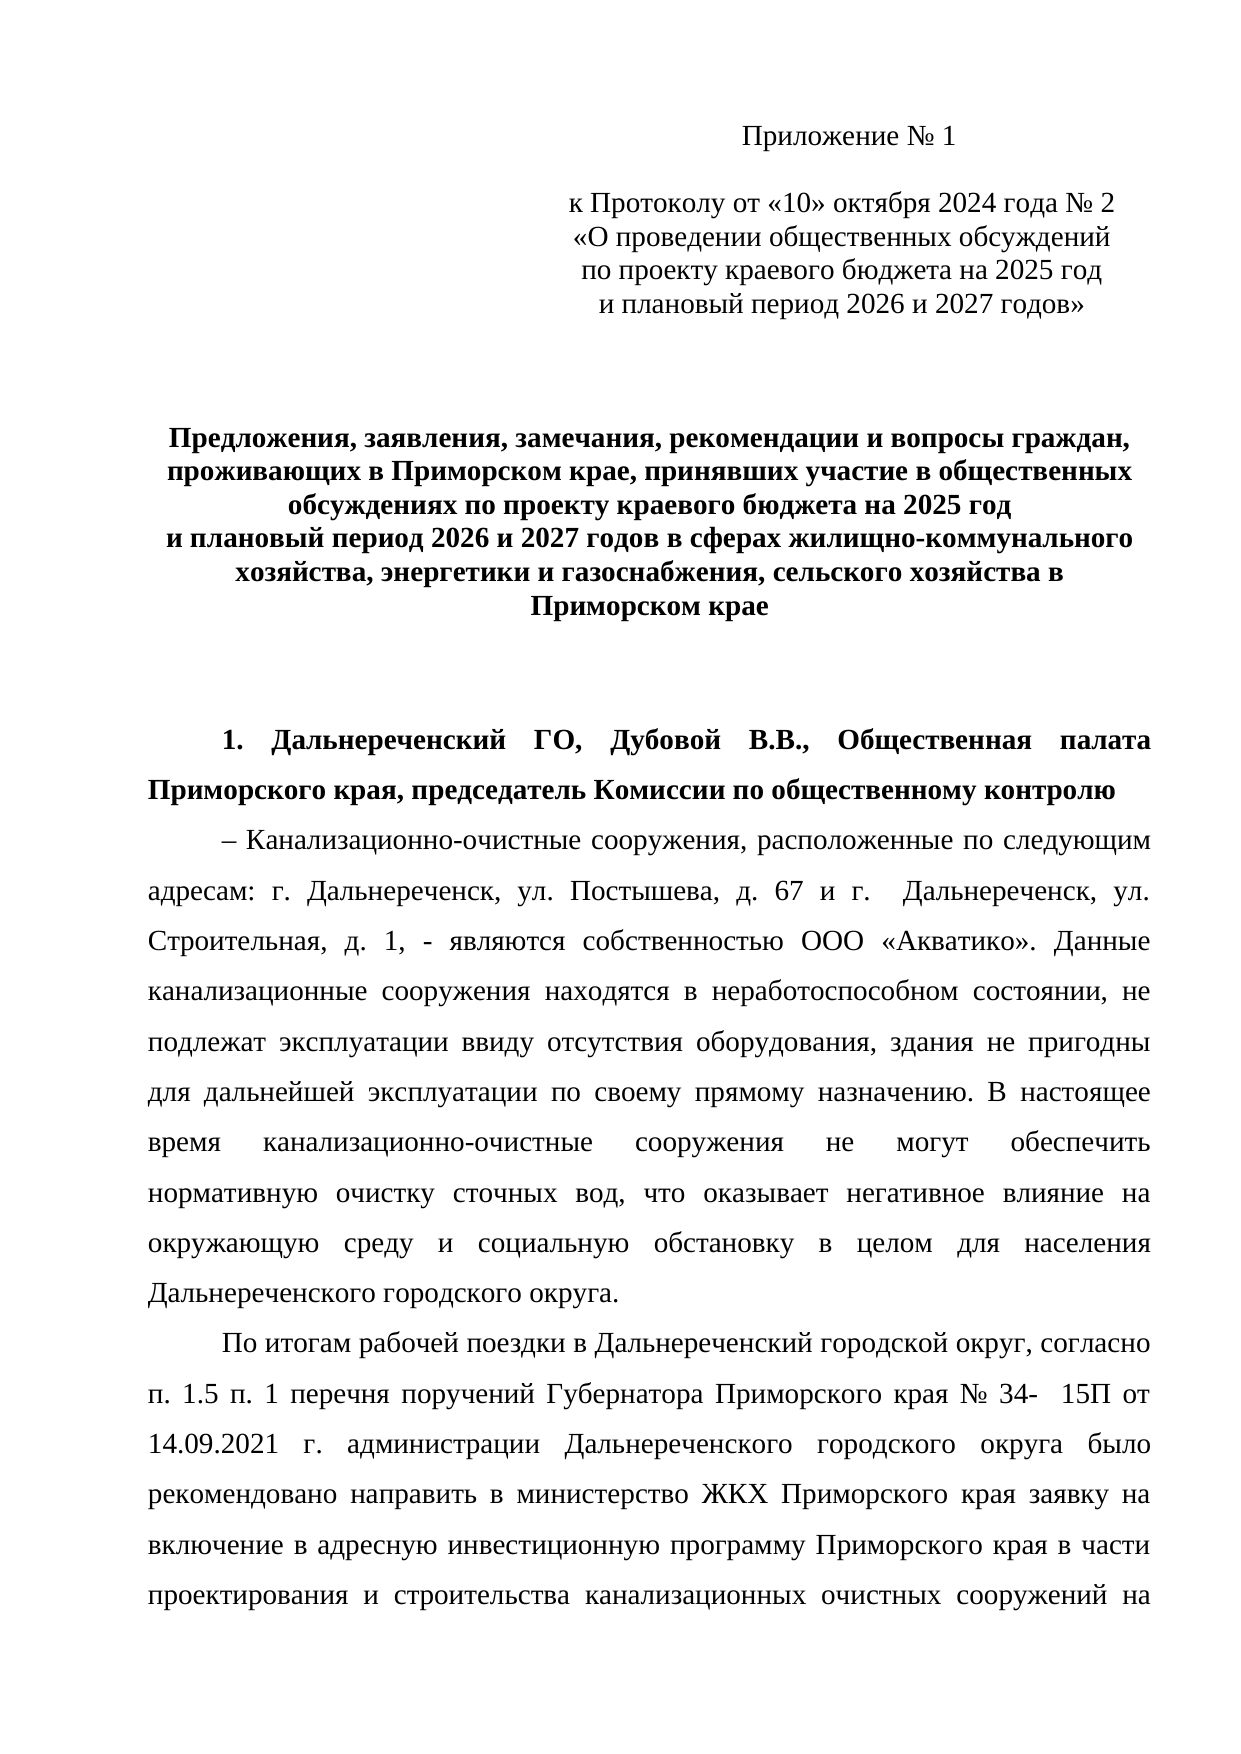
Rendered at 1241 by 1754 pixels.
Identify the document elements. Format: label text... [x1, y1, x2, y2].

text и плановый период 2026 и 2027 годов» [532, 286, 1152, 319]
text Приложение № 1 [546, 118, 1152, 152]
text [148, 1326, 1152, 1611]
text – Канализационно-очистные сооружения, расположенные по следующим адресам: г. Дальнереченск, ул. Постышева, д. 67 и г. Дальнереченск, ул. Строительная, д. 1, - являются собственностью ООО «Акватико». Данные канализационные сооружения находятся в неработоспособном состоянии, не подлежат эксплуатации ввиду отсутствия оборудования, здания не пригодны для дальнейшей эксплуатации по своему прямому назначению. В настоящее время канализационно-очистные сооружения не могут обеспечить нормативную очистку сточных вод, что оказывает негативное влияние на окружающую среду и социальную обстановку в целом для населения Дальнереченского городского округа. [148, 822, 1152, 1309]
text Предложения, заявления, замечания, рекомендации и вопросы граждан, проживающих в Приморском крае, принявших участие в общественных обсуждениях по проекту краевого бюджета на 2025 год [148, 420, 1152, 521]
text и плановый период 2026 и 2027 годов в сферах жилищно-коммунального хозяйства, энергетики и газоснабжения, сельского хозяйства в Приморском крае [148, 521, 1152, 621]
text 1. Дальнереченский ГО, Дубовой В.В., Общественная палата Приморского края, председатель Комиссии по общественному контролю [148, 722, 1152, 806]
text по проекту краевого бюджета на 2025 год [532, 252, 1152, 286]
text к Протоколу от «10» октября 2024 года № 2 [532, 185, 1152, 219]
text «О проведении общественных обсуждений [532, 219, 1152, 252]
